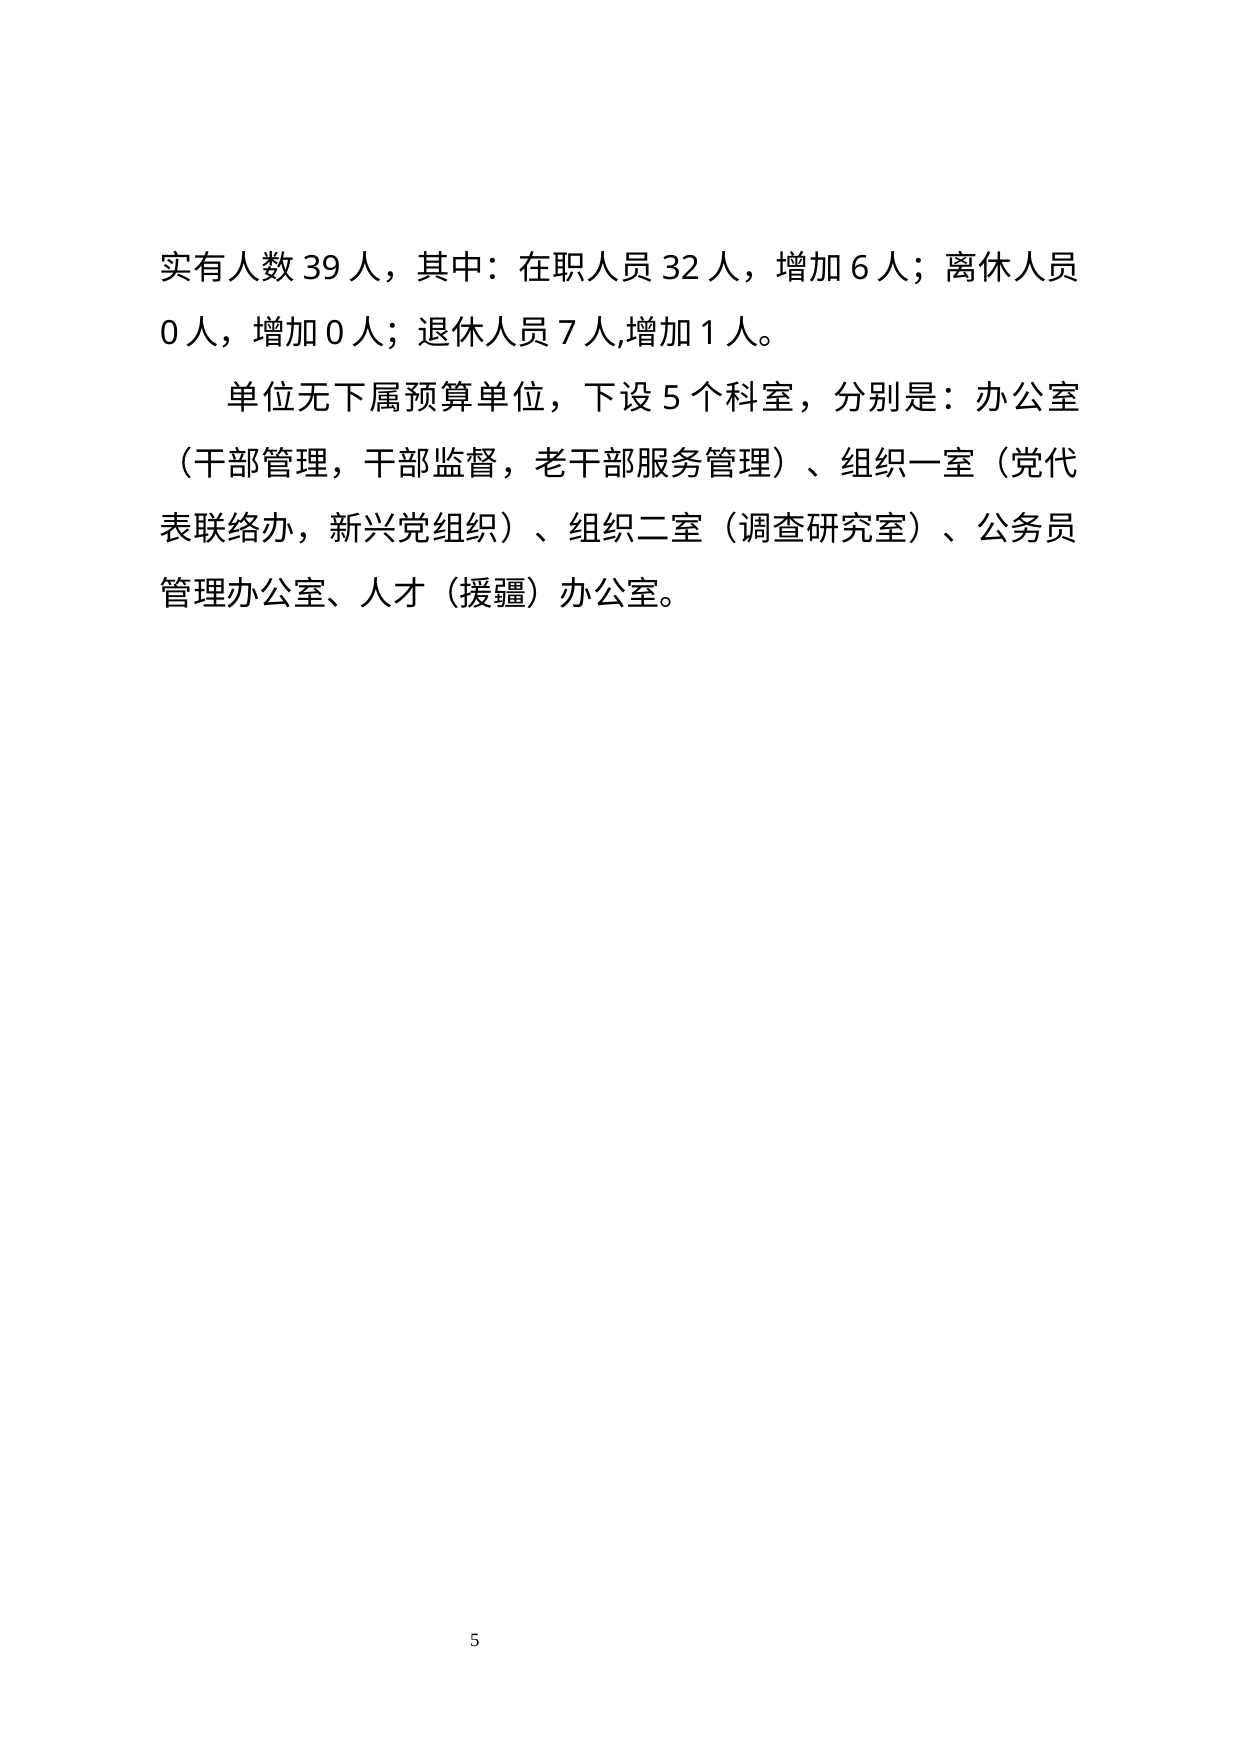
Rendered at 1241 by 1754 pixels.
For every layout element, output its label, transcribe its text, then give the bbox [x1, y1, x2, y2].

text 单位无下属预算单位，下设5个科室，分别是：办公室（干部管理，干部监督，老干部服务管理）、组织一室（党代表联络办，新兴党组织）、组织二室（调查研究室）、公务员管理办公室、人才（援疆）办公室。 [159, 363, 1081, 623]
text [159, 233, 1081, 363]
